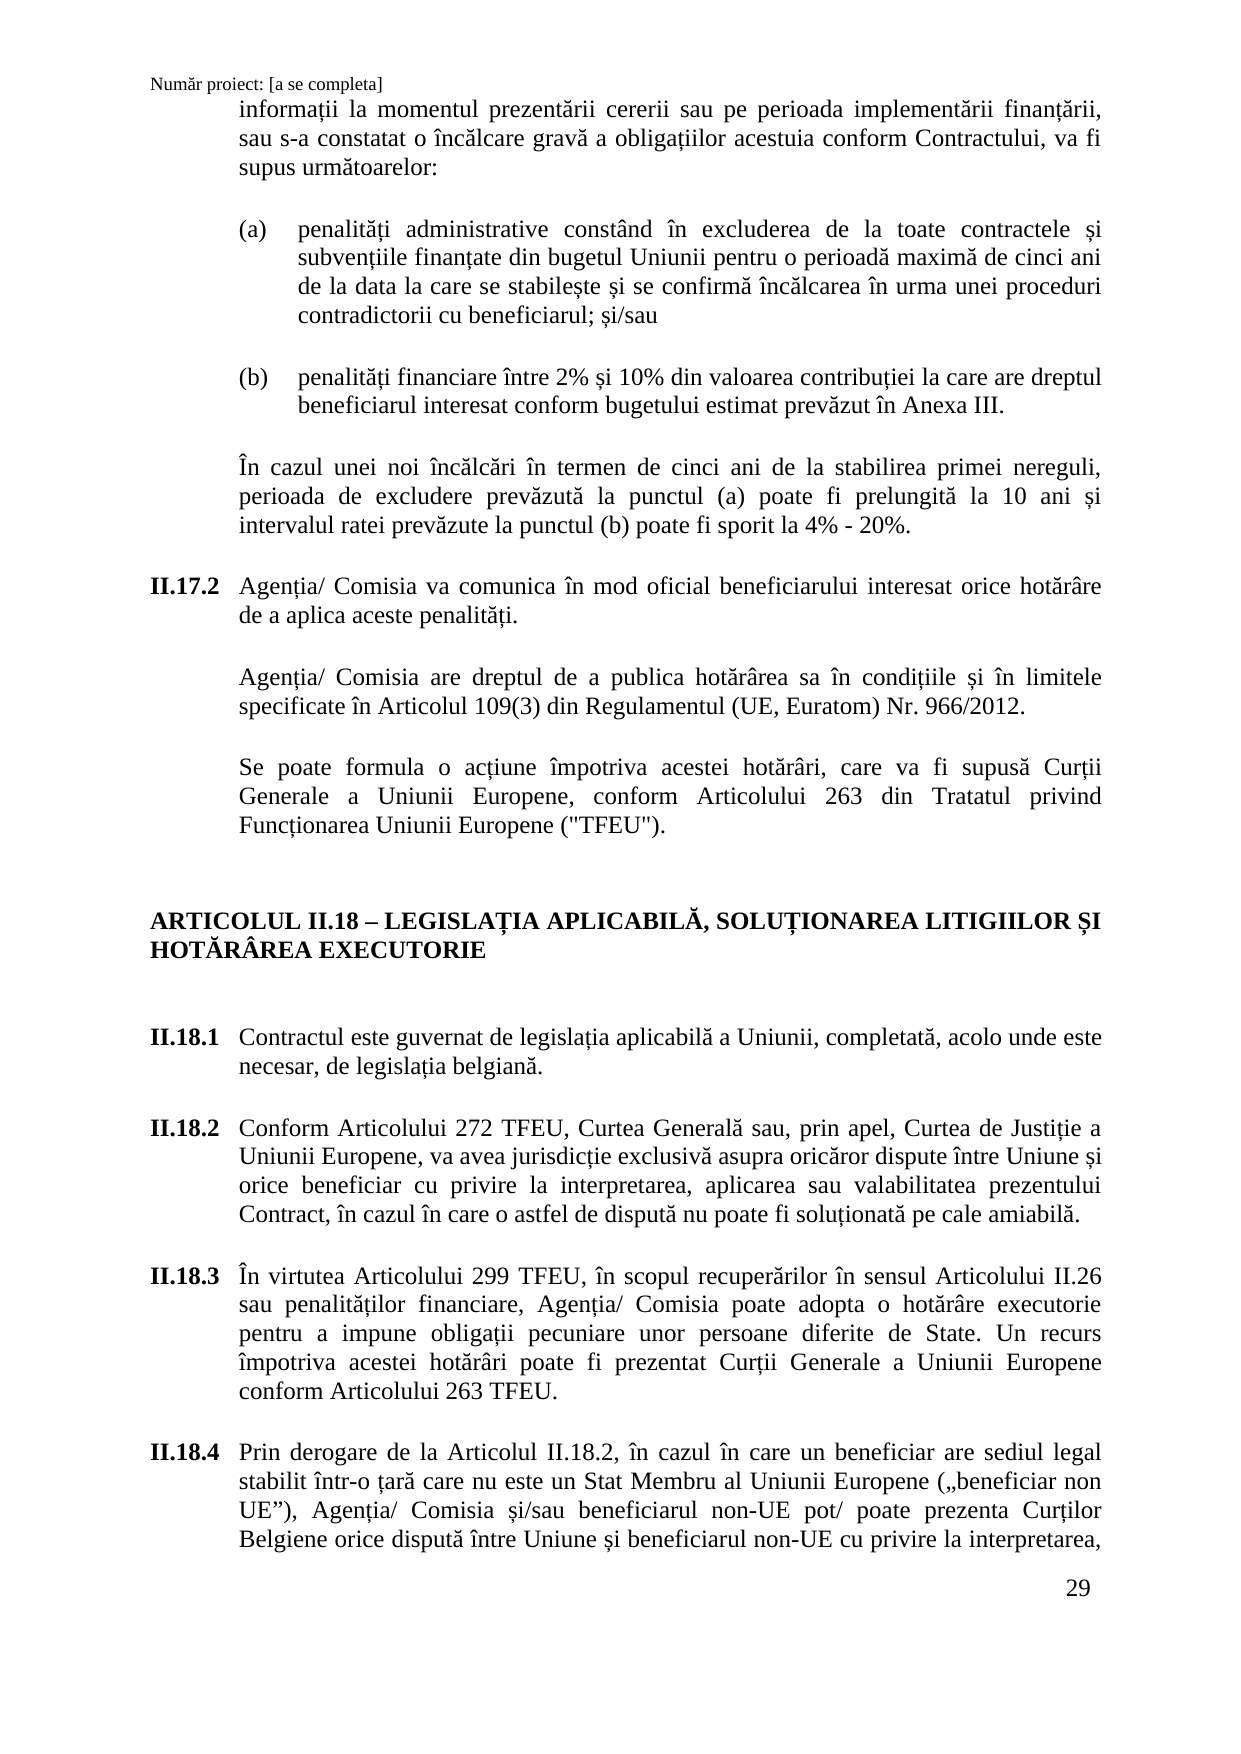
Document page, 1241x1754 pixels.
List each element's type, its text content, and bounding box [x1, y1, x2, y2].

subtitle ARTICOLUL II.18 – LEGISLAȚIA APLICABILĂ, SOLUȚIONAREA LITIGIILOR ȘI HOTĂRÂREA EXECUTORIE [150, 906, 1103, 964]
list Agenția/ Comisia va comunica în mod oficial beneficiarului interesat orice hotărâre de a aplica aceste penalități. [150, 571, 1103, 629]
text În cazul unei noi încălcări în termen de cinci ani de la stabilirea primei nereguli, perioada de excludere prevăzută la punctul (a) poate fi prelungită la 10 ani și intervalul ratei prevăzute la punctul (b) poate fi sporit la 4% - 20%. [239, 452, 1103, 538]
list Conform Articolului 272 TFEU, Curtea Generală sau, prin apel, Curtea de Justiție a Uniunii Europene, va avea jurisdicție exclusivă asupra oricăror dispute între Uniune și orice beneficiar cu privire la interpretarea, aplicarea sau valabilitatea prezentului Contract, în cazul în care o astfel de dispută nu poate fi soluționată pe cale amiabilă. [150, 1113, 1103, 1228]
list penalități administrative constând în excluderea de la toate contractele și subvențiile finanțate din bugetul Uniunii pentru o perioadă maximă de cinci ani de la data la care se stabilește și se confirmă încălcarea în urma unei proceduri contradictorii cu beneficiarul; și/sau [239, 214, 1103, 329]
text Agenția/ Comisia are dreptul de a publica hotărârea sa în condițiile și în limitele specificate în Articolul 109(3) din Regulamentul (UE, Euratom) Nr. 966/2012. [239, 662, 1103, 719]
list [150, 94, 1103, 181]
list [150, 1437, 1103, 1552]
text Se poate formula o acțiune împotriva acestei hotărâri, care va fi supusă Curții Generale a Uniunii Europene, conform Articolului 263 din Tratatul privind Funcționarea Uniunii Europene ("TFEU"). [239, 752, 1103, 839]
list În virtutea Articolului 299 TFEU, în scopul recuperărilor în sensul Articolului II.26 sau penalităților financiare, Agenția/ Comisia poate adopta o hotărâre executorie pentru a impune obligații pecuniare unor persoane diferite de State. Un recurs împotriva acestei hotărâri poate fi prezentat Curții Generale a Uniunii Europene conform Articolului 263 TFEU. [150, 1261, 1103, 1404]
list penalități financiare între 2% și 10% din valoarea contribuției la care are dreptul beneficiarul interesat conform bugetului estimat prevăzut în Anexa III. [239, 362, 1103, 419]
list Contractul este guvernat de legislația aplicabilă a Uniunii, completată, acolo unde este necesar, de legislația belgiană. [150, 1022, 1103, 1080]
